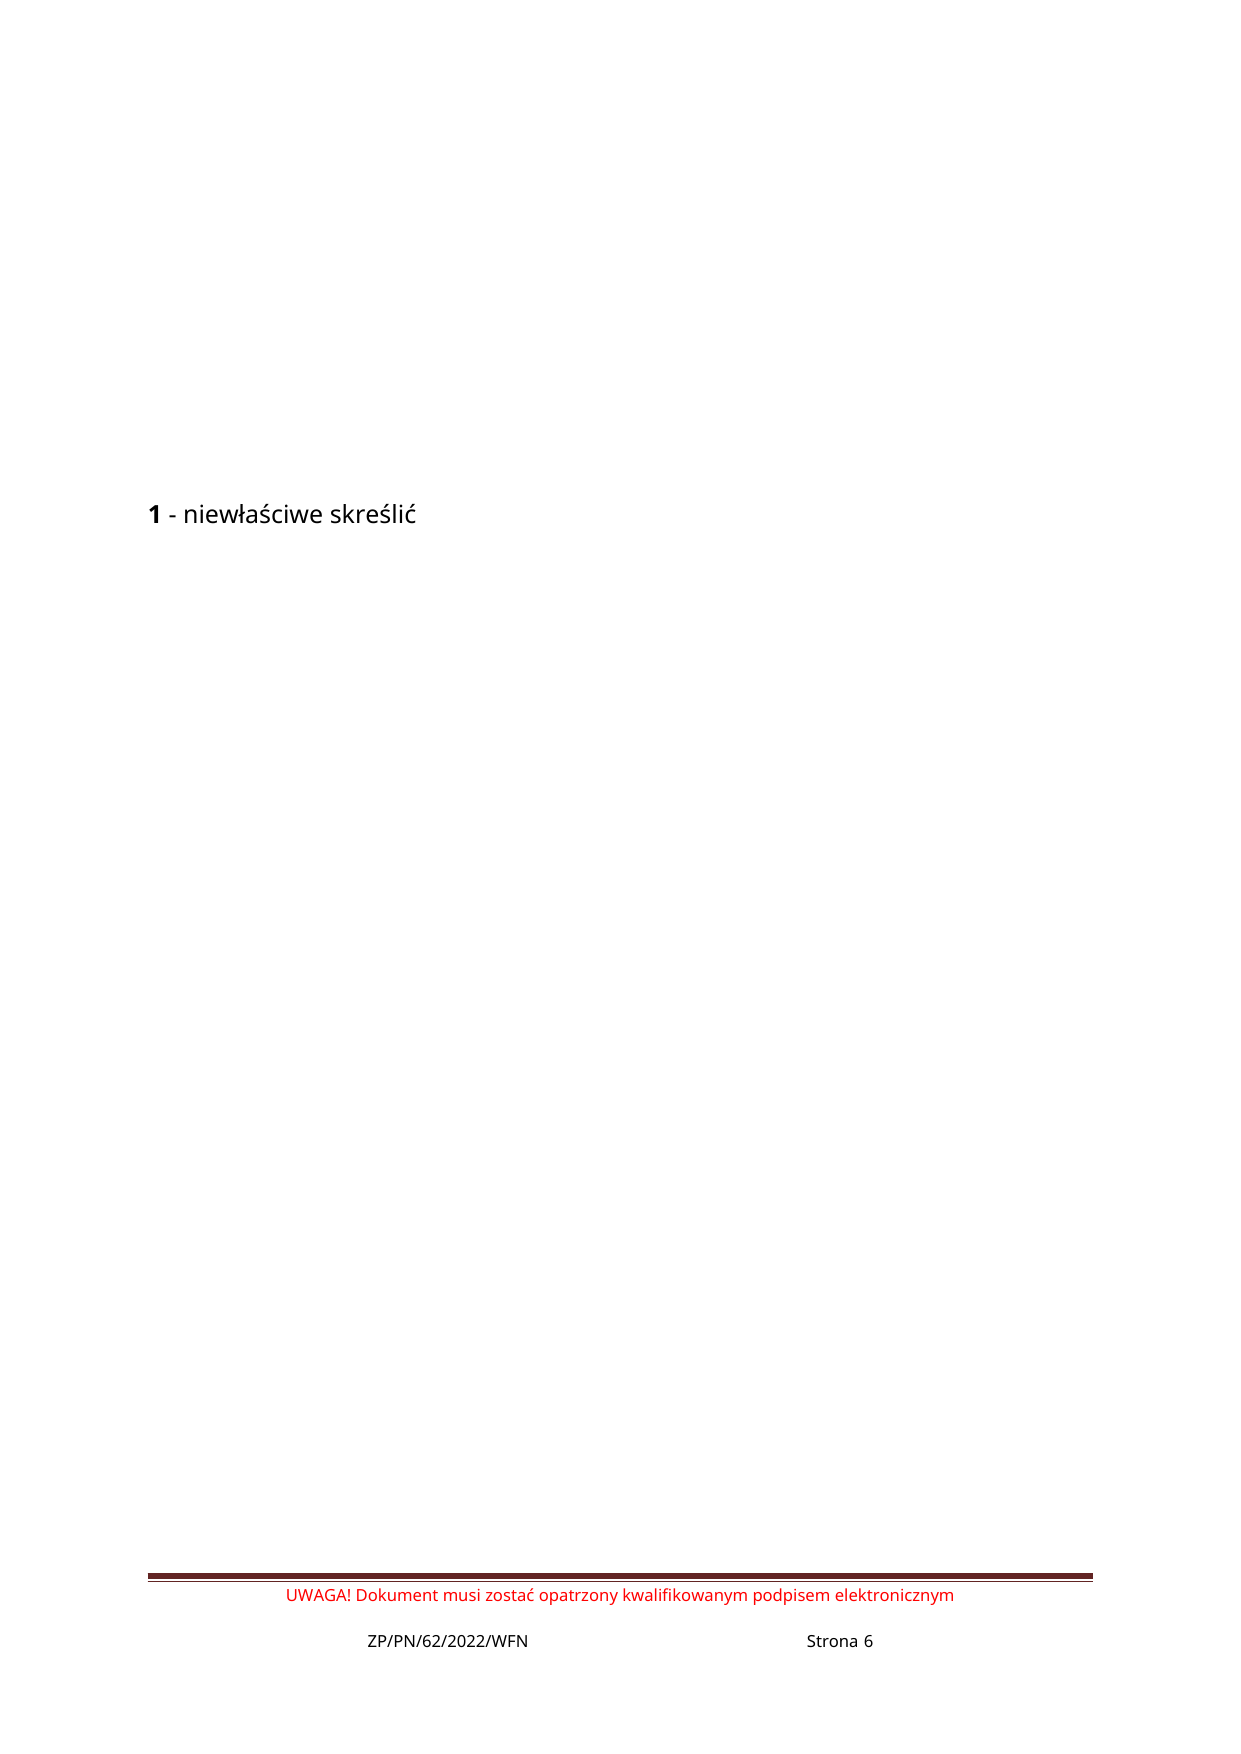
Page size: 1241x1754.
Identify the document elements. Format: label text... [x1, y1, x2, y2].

text 1 - niewłaściwe skreślić [148, 497, 1093, 531]
